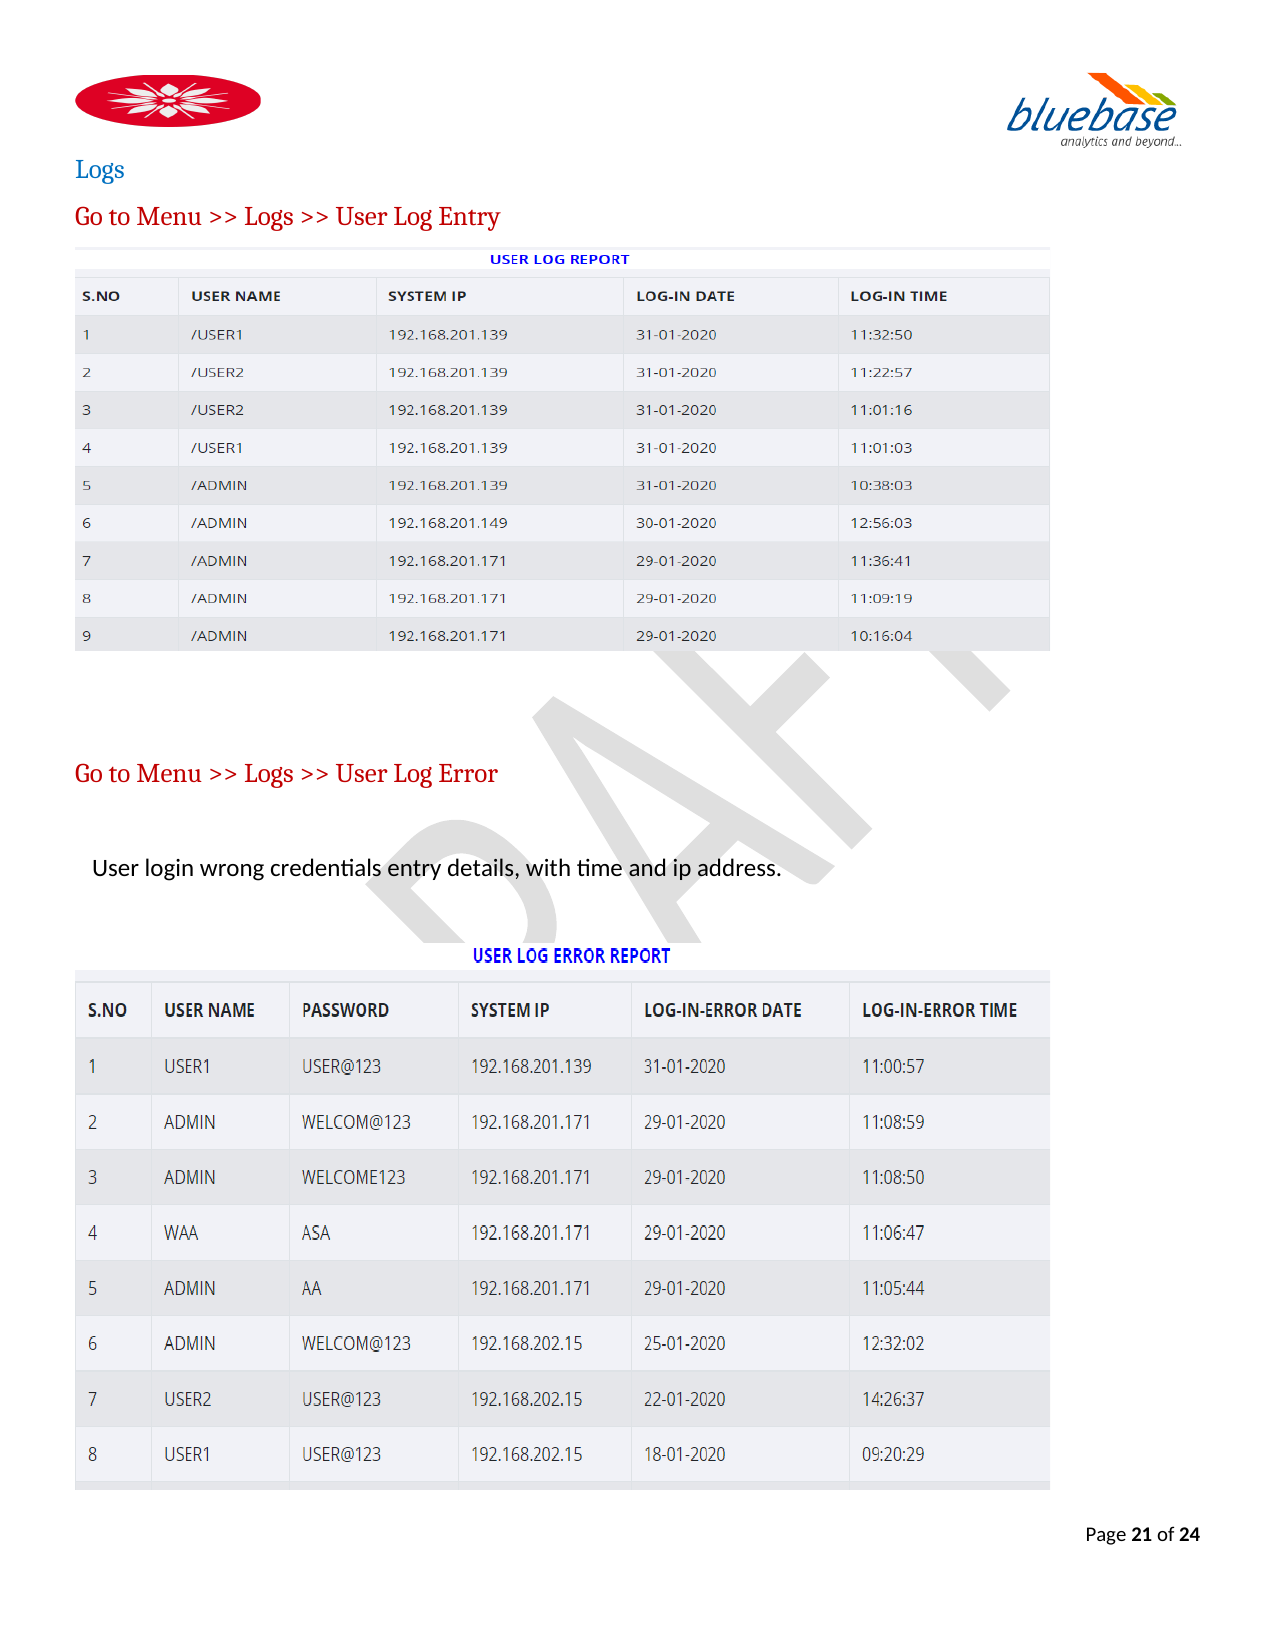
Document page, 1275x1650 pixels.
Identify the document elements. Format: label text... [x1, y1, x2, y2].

text Go to Menu >> Logs >> User Log Entry [75, 201, 1200, 232]
text User login wrong credentials entry details, with time and ip address. [75, 852, 1200, 882]
picture [75, 75, 261, 127]
picture [992, 64, 1191, 154]
subtitle Logs [75, 154, 1200, 186]
picture [75, 247, 1050, 651]
text Go to Menu >> Logs >> User Log Error [75, 758, 1200, 789]
picture [75, 943, 1050, 1490]
